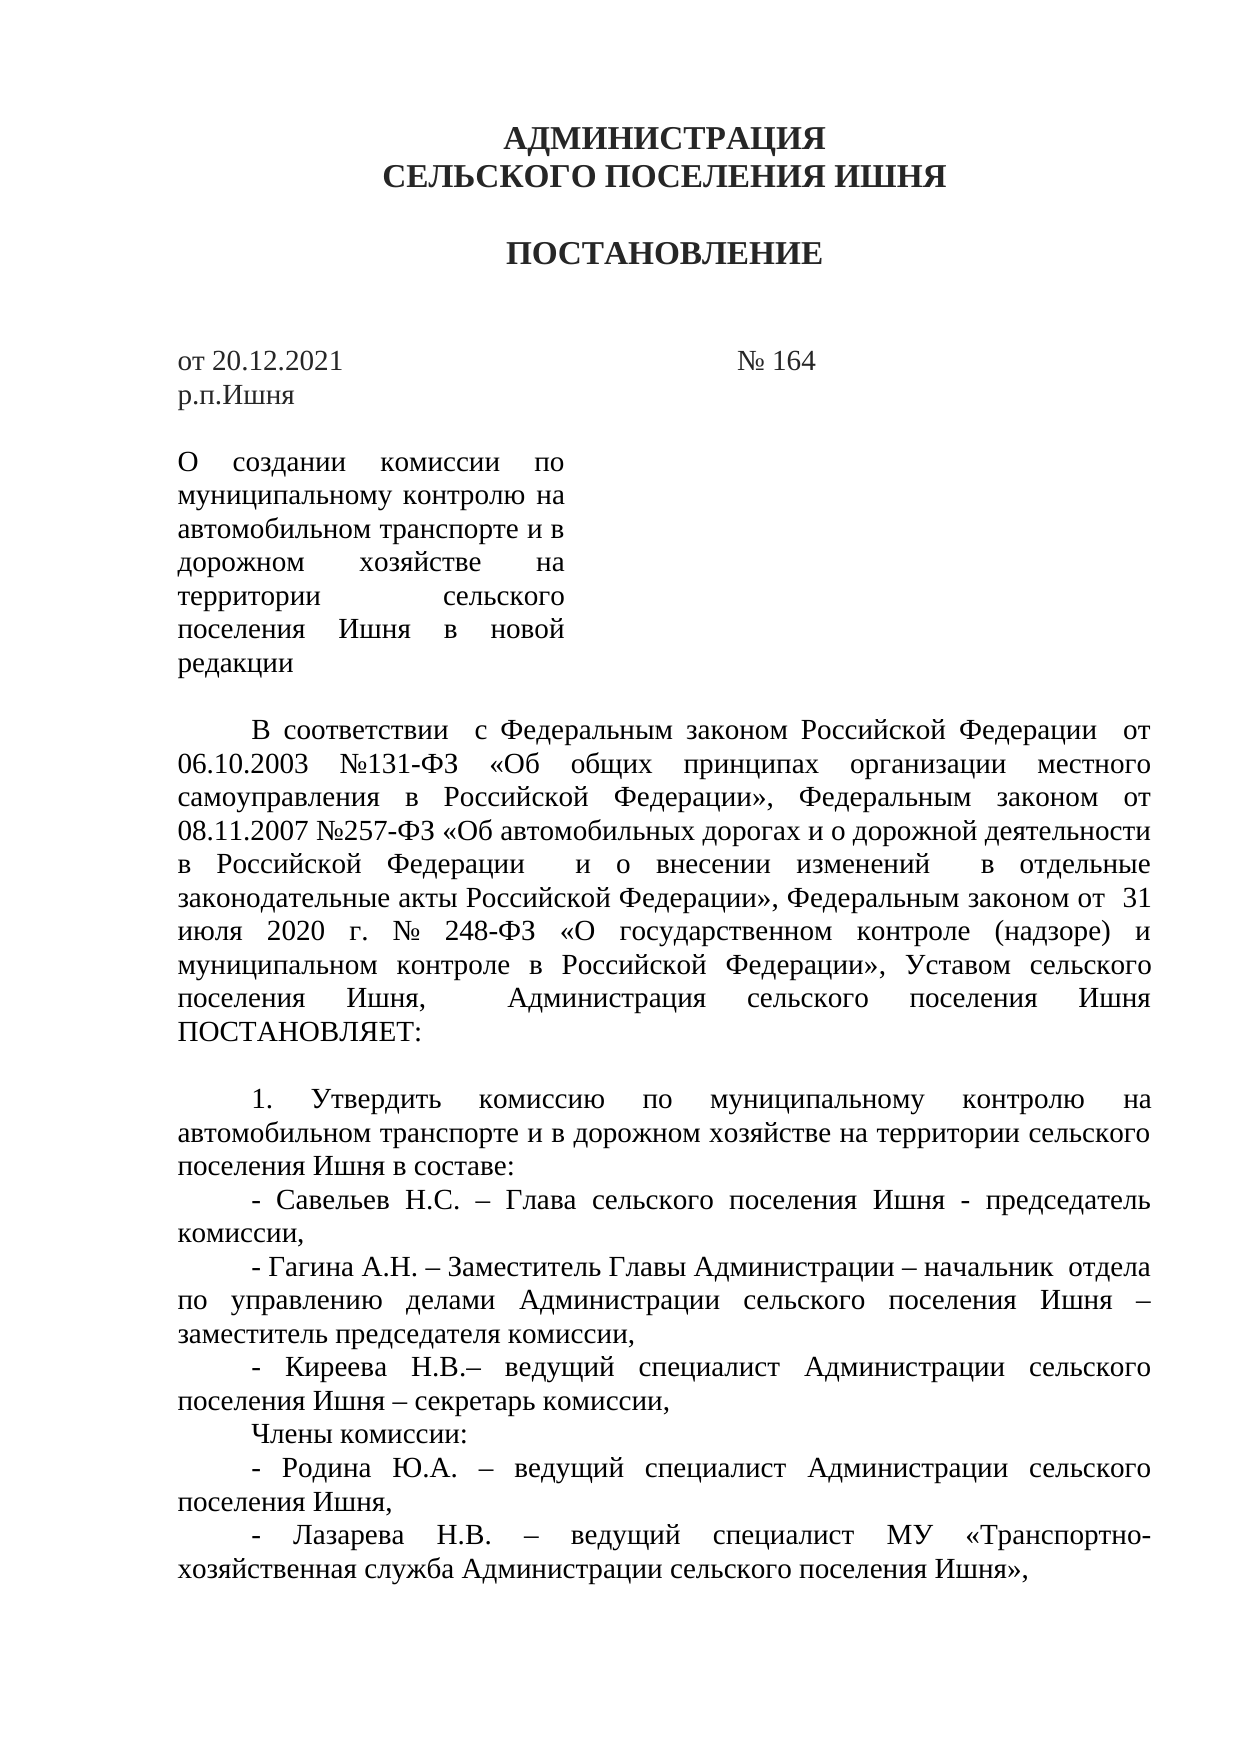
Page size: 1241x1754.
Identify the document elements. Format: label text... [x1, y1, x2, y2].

text - Лазарева Н.В. – ведущий специалист МУ «Транспортно-хозяйственная служба Администрации сельского поселения Ишня», [177, 1517, 1152, 1584]
text р.п.Ишня [177, 377, 1152, 410]
text от 20.12.2021 № 164 [177, 343, 1152, 377]
text ПОСТАНОВЛЕНИЕ [177, 233, 1152, 271]
text - Родина Ю.А. – ведущий специалист Администрации сельского поселения Ишня, [177, 1450, 1152, 1517]
text В соответствии с Федеральным законом Российской Федерации от 06.10.2003 №131-ФЗ «Об общих принципах организации местного самоуправления в Российской Федерации», Федеральным законом от 08.11.2007 №257-ФЗ «Об автомобильных дорогах и о дорожной деятельности в Российской Федерации и о внесении изменений в отдельные законодательные акты Российской Федерации», Федеральным законом от 31 июля 2020 г. № 248-ФЗ «О государственном контроле (надзоре) и муниципальном контроле в Российской Федерации», Уставом сельского поселения Ишня, Администрация сельского поселения Ишня ПОСТАНОВЛЯЕТ: [177, 712, 1152, 1048]
table_header О создании комиссии по муниципальному контролю на автомобильном транспорте и в дорожном хозяйстве на территории сельского поселения Ишня в новой редакции [166, 444, 576, 679]
text СЕЛЬСКОГО ПОСЕЛЕНИЯ ИШНЯ [177, 156, 1152, 195]
text - Киреева Н.В.– ведущий специалист Администрации сельского поселения Ишня – секретарь комиссии, [177, 1349, 1152, 1417]
text АДМИНИСТРАЦИЯ [177, 118, 1152, 156]
text - Савельев Н.С. – Глава сельского поселения Ишня - председатель комиссии, [177, 1182, 1152, 1249]
text - Гагина А.Н. – Заместитель Главы Администрации – начальник отдела по управлению делами Администрации сельского поселения Ишня – заместитель председателя комиссии, [177, 1249, 1152, 1349]
text 1. Утвердить комиссию по муниципальному контролю на автомобильном транспорте и в дорожном хозяйстве на территории сельского поселения Ишня в составе: [177, 1081, 1152, 1182]
text Члены комиссии: [177, 1417, 1152, 1450]
